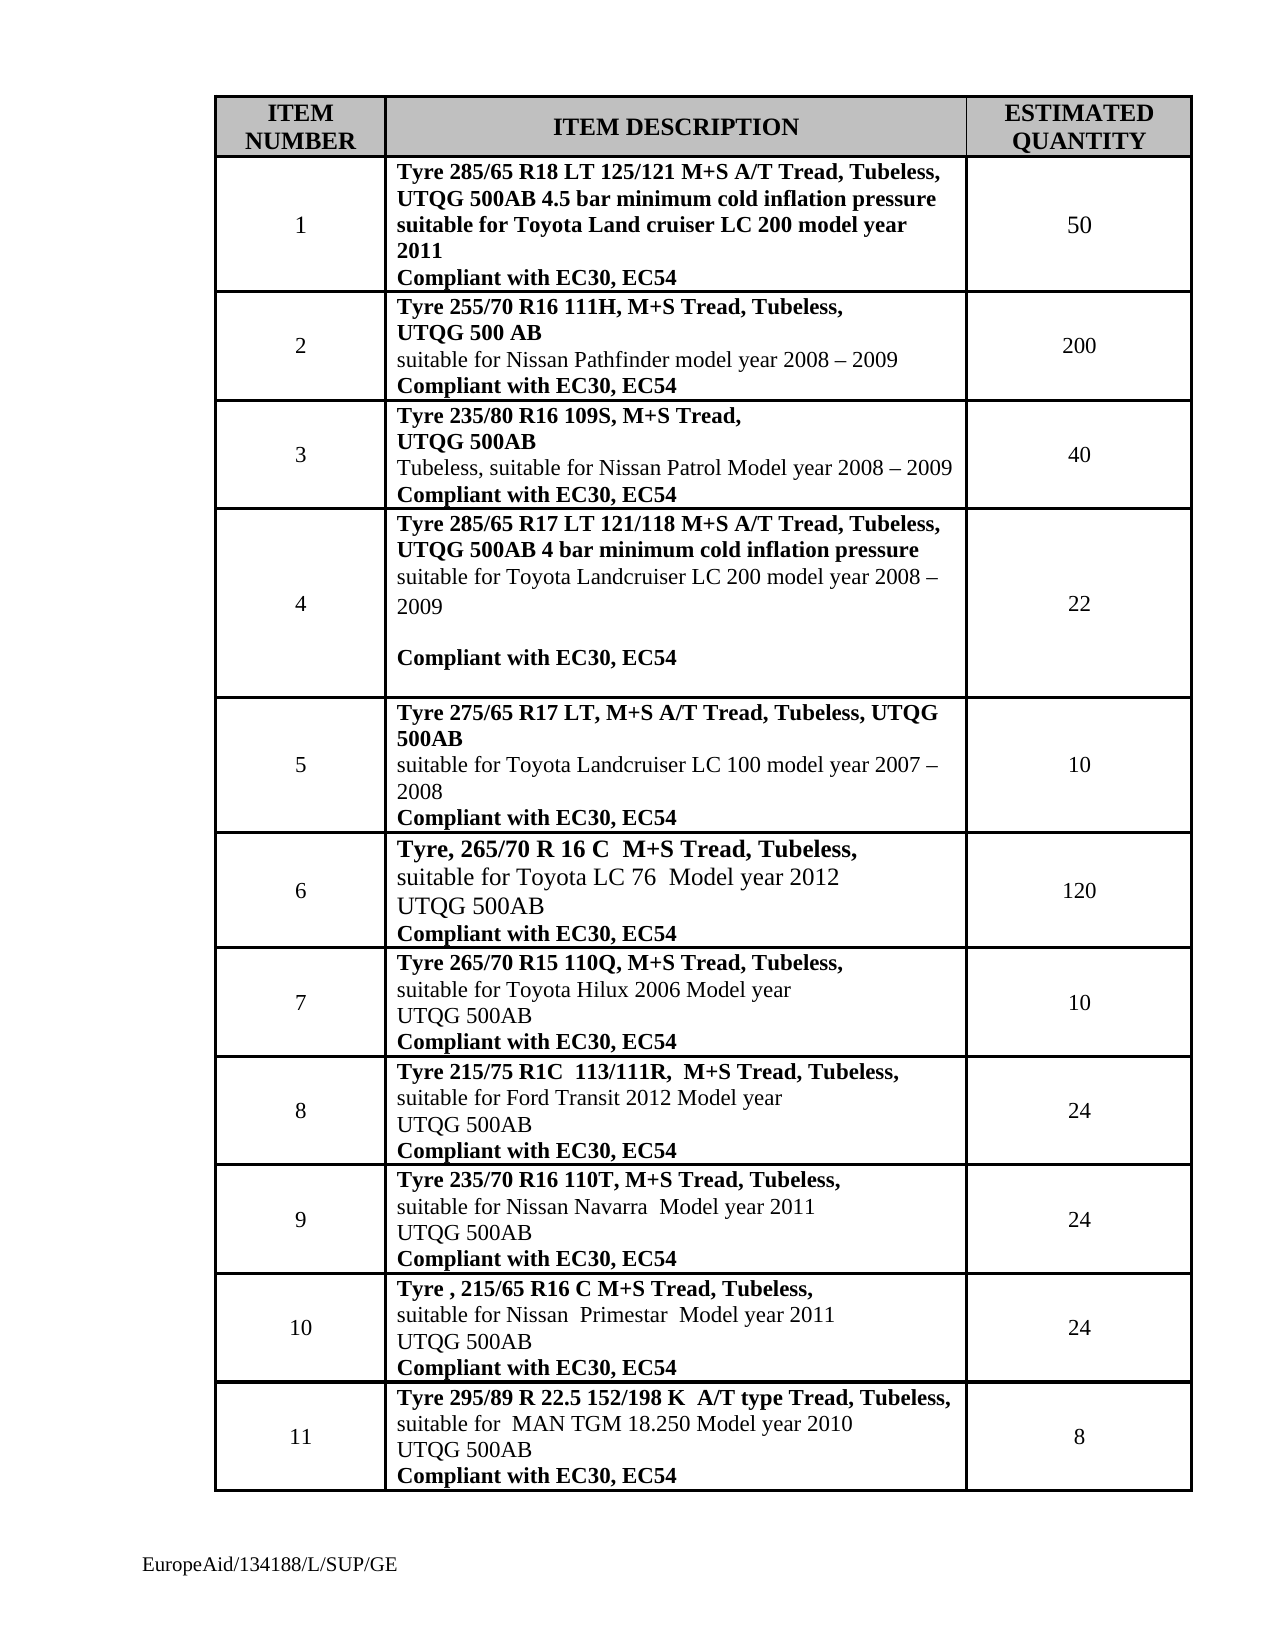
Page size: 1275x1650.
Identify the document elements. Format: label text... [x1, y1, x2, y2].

table_cell Tyre 275/65 R17 LT, M+S A/T Tread, Tubeless, UTQG 500AB suitable for Toyota Landcruiser LC 100 model year 2007 – 2008 Compliant with EC30, EC54 [387, 699, 965, 831]
table_cell Tyre 295/89 R 22.5 152/198 K A/T type Tread, Tubeless, suitable for MAN TGM 18.250 Model year 2010 UTQG 500AB Compliant with EC30, EC54 [387, 1384, 965, 1489]
table_cell 1 [217, 158, 384, 290]
table_header ITEM NUMBER [217, 98, 384, 155]
table_cell 120 [968, 834, 1190, 946]
table_header ITEM DESCRIPTION [387, 98, 966, 155]
table_cell 8 [217, 1058, 384, 1163]
table_cell 200 [968, 293, 1190, 398]
table_cell Tyre 285/65 R18 LT 125/121 M+S A/T Tread, Tubeless, UTQG 500AB 4.5 bar minimum cold inflation pressure suitable for Toyota Land cruiser LC 200 model year 2011 Compliant with EC30, EC54 [387, 158, 965, 290]
table_cell Tyre 215/75 R1C 113/111R, M+S Tread, Tubeless, suitable for Ford Transit 2012 Model year UTQG 500AB Compliant with EC30, EC54 [387, 1058, 965, 1163]
table_cell 6 [217, 834, 384, 946]
table_cell Tyre 265/70 R15 110Q, M+S Tread, Tubeless, suitable for Toyota Hilux 2006 Model year UTQG 500AB Compliant with EC30, EC54 [387, 949, 965, 1055]
table_cell 22 [968, 510, 1190, 696]
table_cell Tyre 235/80 R16 109S, M+S Tread, UTQG 500AB Tubeless, suitable for Nissan Patrol Model year 2008 – 2009 Compliant with EC30, EC54 [387, 402, 965, 507]
table_cell 9 [217, 1166, 384, 1272]
table_cell 40 [968, 402, 1190, 507]
table_cell 24 [968, 1166, 1190, 1272]
table_cell Tyre , 215/65 R16 C M+S Tread, Tubeless, suitable for Nissan Primestar Model year 2011 UTQG 500AB Compliant with EC30, EC54 [387, 1275, 965, 1380]
table_cell Tyre 285/65 R17 LT 121/118 M+S A/T Tread, Tubeless, UTQG 500AB 4 bar minimum cold inflation pressure suitable for Toyota Landcruiser LC 200 model year 2008 – 2009 Compliant with EC30, EC54 [387, 510, 965, 696]
table_cell 3 [217, 402, 384, 507]
table_cell 24 [968, 1275, 1190, 1380]
table_cell 24 [968, 1058, 1190, 1163]
table_header ESTIMATED QUANTITY [967, 98, 1190, 155]
table_cell 10 [217, 1275, 384, 1380]
table_cell Tyre 255/70 R16 111H, M+S Tread, Tubeless, UTQG 500 AB suitable for Nissan Pathfinder model year 2008 – 2009 Compliant with EC30, EC54 [387, 293, 965, 398]
table_cell 2 [217, 293, 384, 398]
table_cell 10 [968, 949, 1190, 1055]
table_cell Tyre 235/70 R16 110T, M+S Tread, Tubeless, suitable for Nissan Navarra Model year 2011 UTQG 500AB Compliant with EC30, EC54 [387, 1166, 965, 1272]
table_cell 11 [217, 1384, 384, 1489]
table_cell Tyre, 265/70 R 16 C M+S Tread, Tubeless, suitable for Toyota LC 76 Model year 2012 UTQG 500AB Compliant with EC30, EC54 [387, 834, 965, 946]
table_cell 4 [217, 510, 384, 696]
table_cell 8 [968, 1384, 1190, 1489]
table_cell 10 [968, 699, 1190, 831]
table_cell 7 [217, 949, 384, 1055]
table_cell 50 [968, 158, 1190, 290]
table_cell 5 [217, 699, 384, 831]
